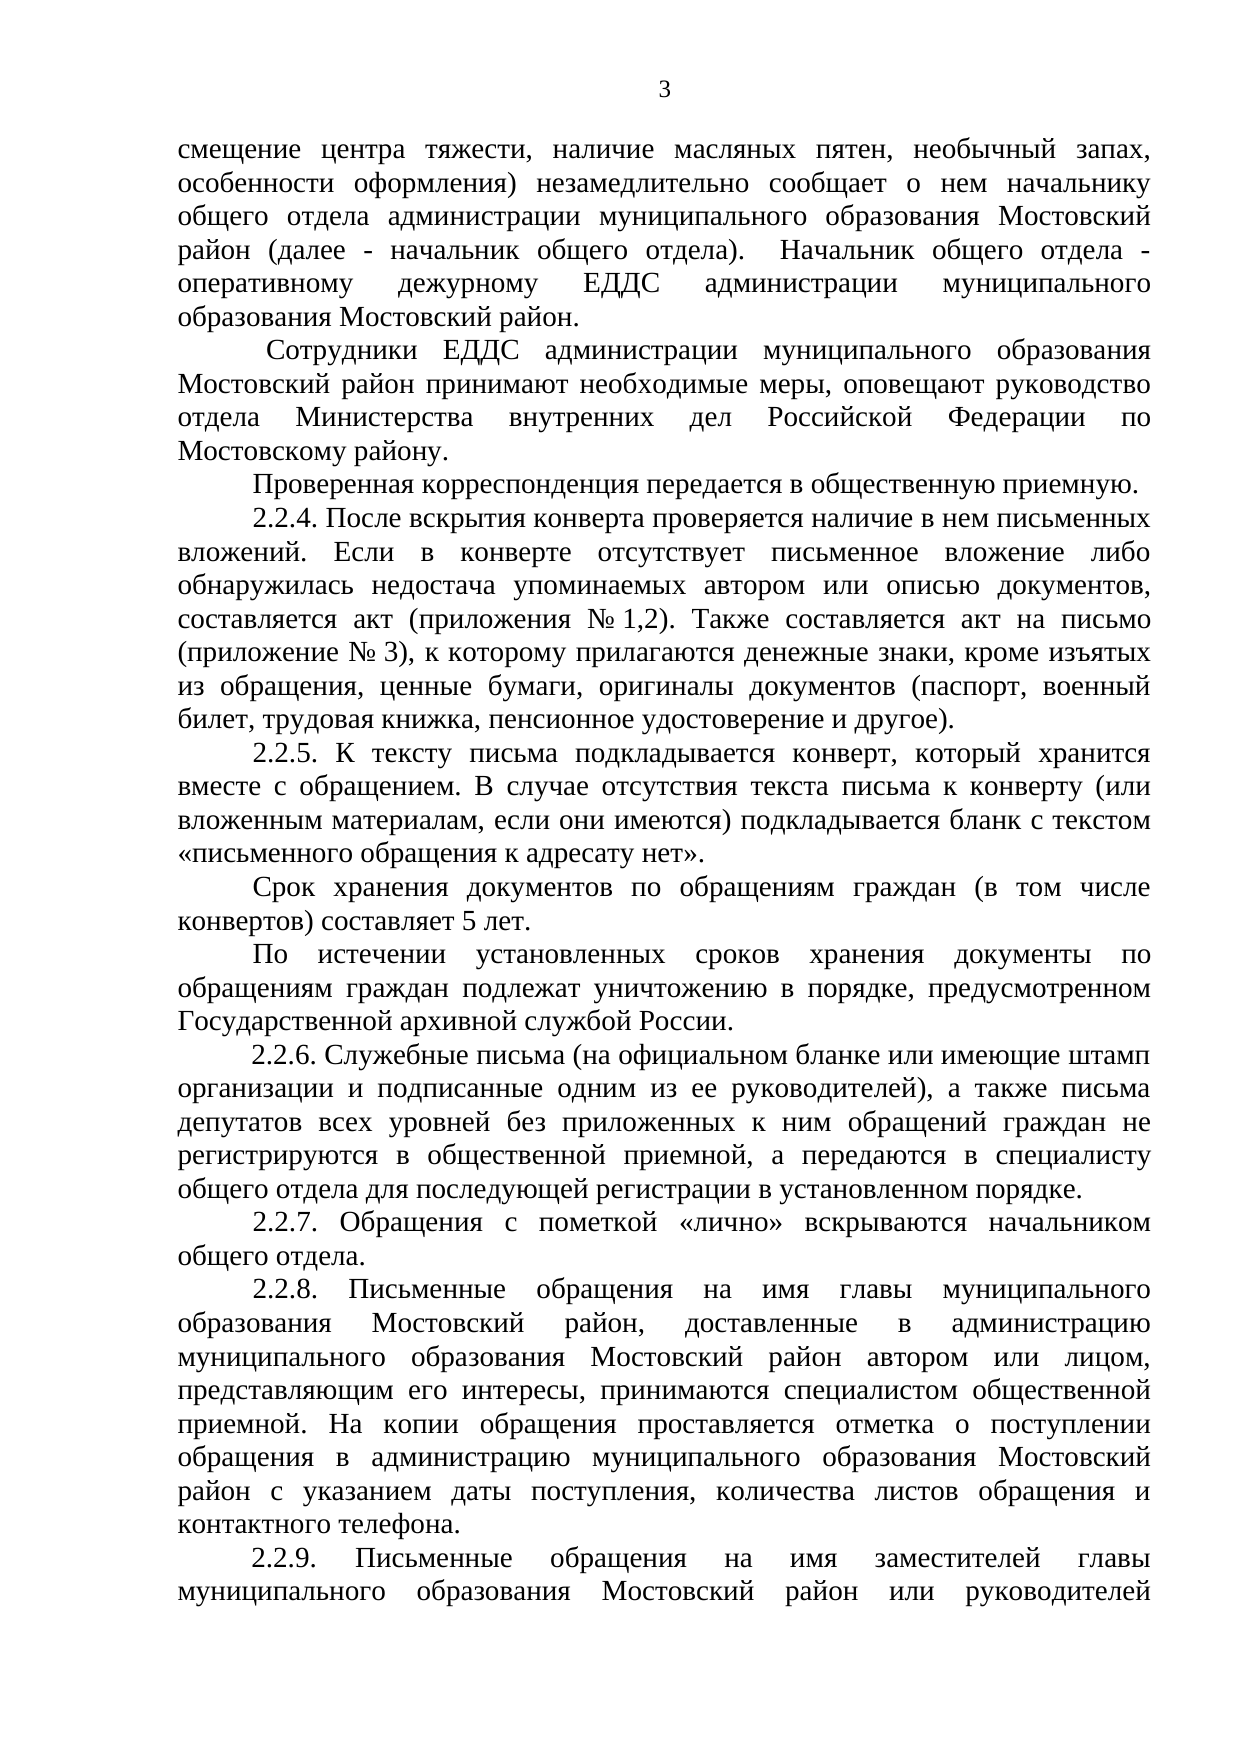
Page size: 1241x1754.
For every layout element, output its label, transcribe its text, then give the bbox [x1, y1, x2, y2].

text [177, 1540, 1152, 1607]
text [177, 131, 1152, 332]
text 2.2.6. Служебные письма (на официальном бланке или имеющие штамп организации и подписанные одним из ее руководителей), а также письма депутатов всех уровней без приложенных к ним обращений граждан не регистрируются в общественной приемной, а передаются в специалисту общего отдела для последующей регистрации в установленном порядке. [177, 1037, 1152, 1204]
text Сотрудники ЕДДС администрации муниципального образования Мостовский район принимают необходимые меры, оповещают руководство отдела Министерства внутренних дел Российской Федерации по Мостовскому району. [177, 332, 1152, 467]
text 2.2.4. После вскрытия конверта проверяется наличие в нем письменных вложений. Если в конверте отсутствует письменное вложение либо обнаружилась недостача упоминаемых автором или описью документов, составляется акт (приложения № 1,2). Также составляется акт на письмо (приложение № 3), к которому прилагаются денежные знаки, кроме изъятых из обращения, ценные бумаги, оригиналы документов (паспорт, военный билет, трудовая книжка, пенсионное удостоверение и другое). [177, 500, 1152, 735]
text Проверенная корреспонденция передается в общественную приемную. [177, 467, 1152, 500]
text 2.2.7. Обращения с пометкой «лично» вскрываются начальником общего отдела. [177, 1204, 1152, 1272]
text Срок хранения документов по обращениям граждан (в том числе конвертов) составляет 5 лет. [177, 869, 1152, 936]
text 2.2.5. К тексту письма подкладывается конверт, который хранится вместе с обращением. В случае отсутствия текста письма к конверту (или вложенным материалам, если они имеются) подкладывается бланк с текстом «письменного обращения к адресату нет». [177, 735, 1152, 869]
text По истечении установленных сроков хранения документы по обращениям граждан подлежат уничтожению в порядке, предусмотренном Государственной архивной службой России. [177, 936, 1152, 1037]
text 2.2.8. Письменные обращения на имя главы муниципального образования Мостовский район, доставленные в администрацию муниципального образования Мостовский район автором или лицом, представляющим его интересы, принимаются специалистом общественной приемной. На копии обращения проставляется отметка о поступлении обращения в администрацию муниципального образования Мостовский район с указанием даты поступления, количества листов обращения и контактного телефона. [177, 1272, 1152, 1540]
